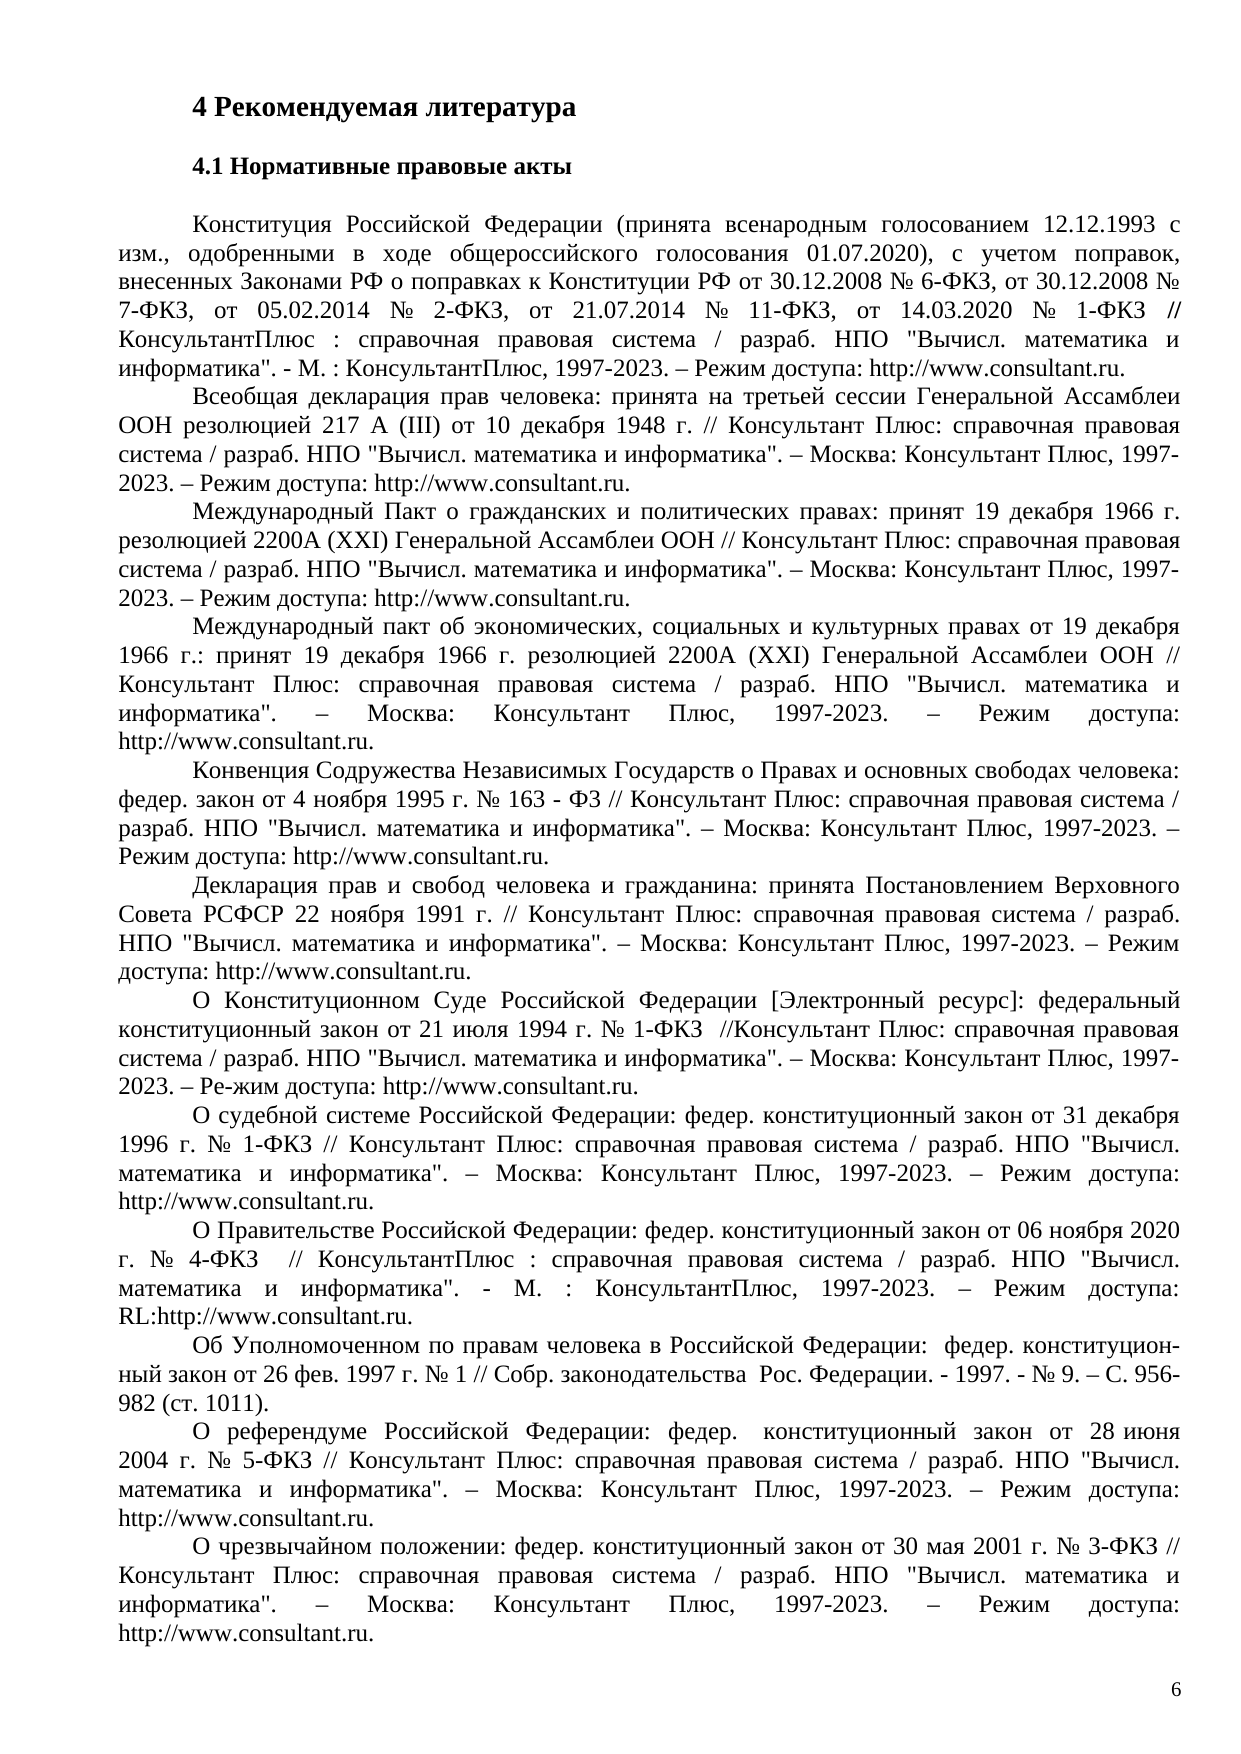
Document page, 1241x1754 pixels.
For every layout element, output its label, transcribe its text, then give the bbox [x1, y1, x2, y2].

text О Правительстве Российской Федерации: федер. конституционный закон от 06 ноября 2020 г. № 4-ФКЗ // КонсультантПлюс : справочная правовая система / разраб. НПО "Вычисл. математика и информатика". - М. : КонсультантПлюс, 1997-2023. – Режим доступа: RL:http://www.consultant.ru. [118, 1215, 1181, 1330]
text Всеобщая декларация прав человека: принята на третьей сессии Генеральной Ассамблеи ООН резолюцией 217 А (III) от 10 декабря 1948 г. // Консультант Плюс: справочная правовая система / разраб. НПО "Вычисл. математика и информатика". – Москва: Консультант Плюс, 1997-2023. – Режим доступа: http://www.consultant.ru. [118, 381, 1181, 496]
text Декларация прав и свобод человека и гражданина: принята Постановлением Верховного Совета РСФСР 22 ноября 1991 г. // Консультант Плюс: справочная правовая система / разраб. НПО "Вычисл. математика и информатика". – Москва: Консультант Плюс, 1997-2023. – Режим доступа: http://www.consultant.ru. [118, 870, 1181, 985]
text О чрезвычайном положении: федер. конституционный закон от 30 мая 2001 г. № 3-ФКЗ // Консультант Плюс: справочная правовая система / разраб. НПО "Вычисл. математика и информатика". – Москва: Консультант Плюс, 1997-2023. – Режим доступа: http://www.consultant.ru. [118, 1531, 1181, 1646]
text Об Уполномоченном по правам человека в Российской Федерации: федер. конституцион-ный закон от 26 фев. 1997 г. № 1 // Собр. законодательства Рос. Федерации. - 1997. - № 9. – С. 956-982 (ст. 1011). [118, 1330, 1181, 1416]
subtitle Конституция Российской Федерации (принята всенародным голосованием 12.12.1993 с изм., одобренными в ходе общероссийского голосования 01.07.2020), с учетом поправок, внесенных Законами РФ о поправках к Конституции РФ от 30.12.2008 № 6-ФКЗ, от 30.12.2008 № 7-ФКЗ, от 05.02.2014 № 2-ФКЗ, от 21.07.2014 № 11-ФКЗ, от 14.03.2020 № 1-ФКЗ // КонсультантПлюс : справочная правовая система / разраб. НПО "Вычисл. математика и информатика". - М. : КонсультантПлюс, 1997-2023. – Режим доступа: http://www.consultant.ru. [118, 209, 1181, 381]
text Международный Пакт о гражданских и политических правах: принят 19 декабря 1966 г. резолюцией 2200А (XXI) Генеральной Ассамблеи ООН // Консультант Плюс: справочная правовая система / разраб. НПО "Вычисл. математика и информатика". – Москва: Консультант Плюс, 1997-2023. – Режим доступа: http://www.consultant.ru. [118, 496, 1181, 611]
text О судебной системе Российской Федерации: федер. конституционный закон от 31 декабря 1996 г. № 1-ФКЗ // Консультант Плюс: справочная правовая система / разраб. НПО "Вычисл. математика и информатика". – Москва: Консультант Плюс, 1997-2023. – Режим доступа: http://www.consultant.ru. [118, 1100, 1181, 1215]
text О референдуме Российской Федерации: федер. конституционный закон от 28 июня 2004 г. № 5-ФКЗ // Консультант Плюс: справочная правовая система / разраб. НПО "Вычисл. математика и информатика". – Москва: Консультант Плюс, 1997-2023. – Режим доступа: http://www.consultant.ru. [118, 1416, 1181, 1531]
text 4 Рекомендуемая литература [118, 89, 1181, 122]
text О Конституционном Суде Российской Федерации [Электронный ресурс]: федеральный конституционный закон от 21 июля 1994 г. № 1-ФКЗ //Консультант Плюс: справочная правовая система / разраб. НПО "Вычисл. математика и информатика". – Москва: Консультант Плюс, 1997-2023. – Ре-жим доступа: http://www.consultant.ru. [118, 985, 1181, 1100]
text 4.1 Нормативные правовые акты [118, 151, 1181, 180]
text Конвенция Содружества Независимых Государств о Правах и основных свободах человека: федер. закон от 4 ноября 1995 г. № 163 - Ф3 // Консультант Плюс: справочная правовая система / разраб. НПО "Вычисл. математика и информатика". – Москва: Консультант Плюс, 1997-2023. – Режим доступа: http://www.consultant.ru. [118, 755, 1181, 870]
text Международный пакт об экономических, социальных и культурных правах от 19 декабря 1966 г.: принят 19 декабря 1966 г. резолюцией 2200А (XXI) Генеральной Ассамблеи ООН // Консультант Плюс: справочная правовая система / разраб. НПО "Вычисл. математика и информатика". – Москва: Консультант Плюс, 1997-2023. – Режим доступа: http://www.consultant.ru. [118, 611, 1181, 755]
